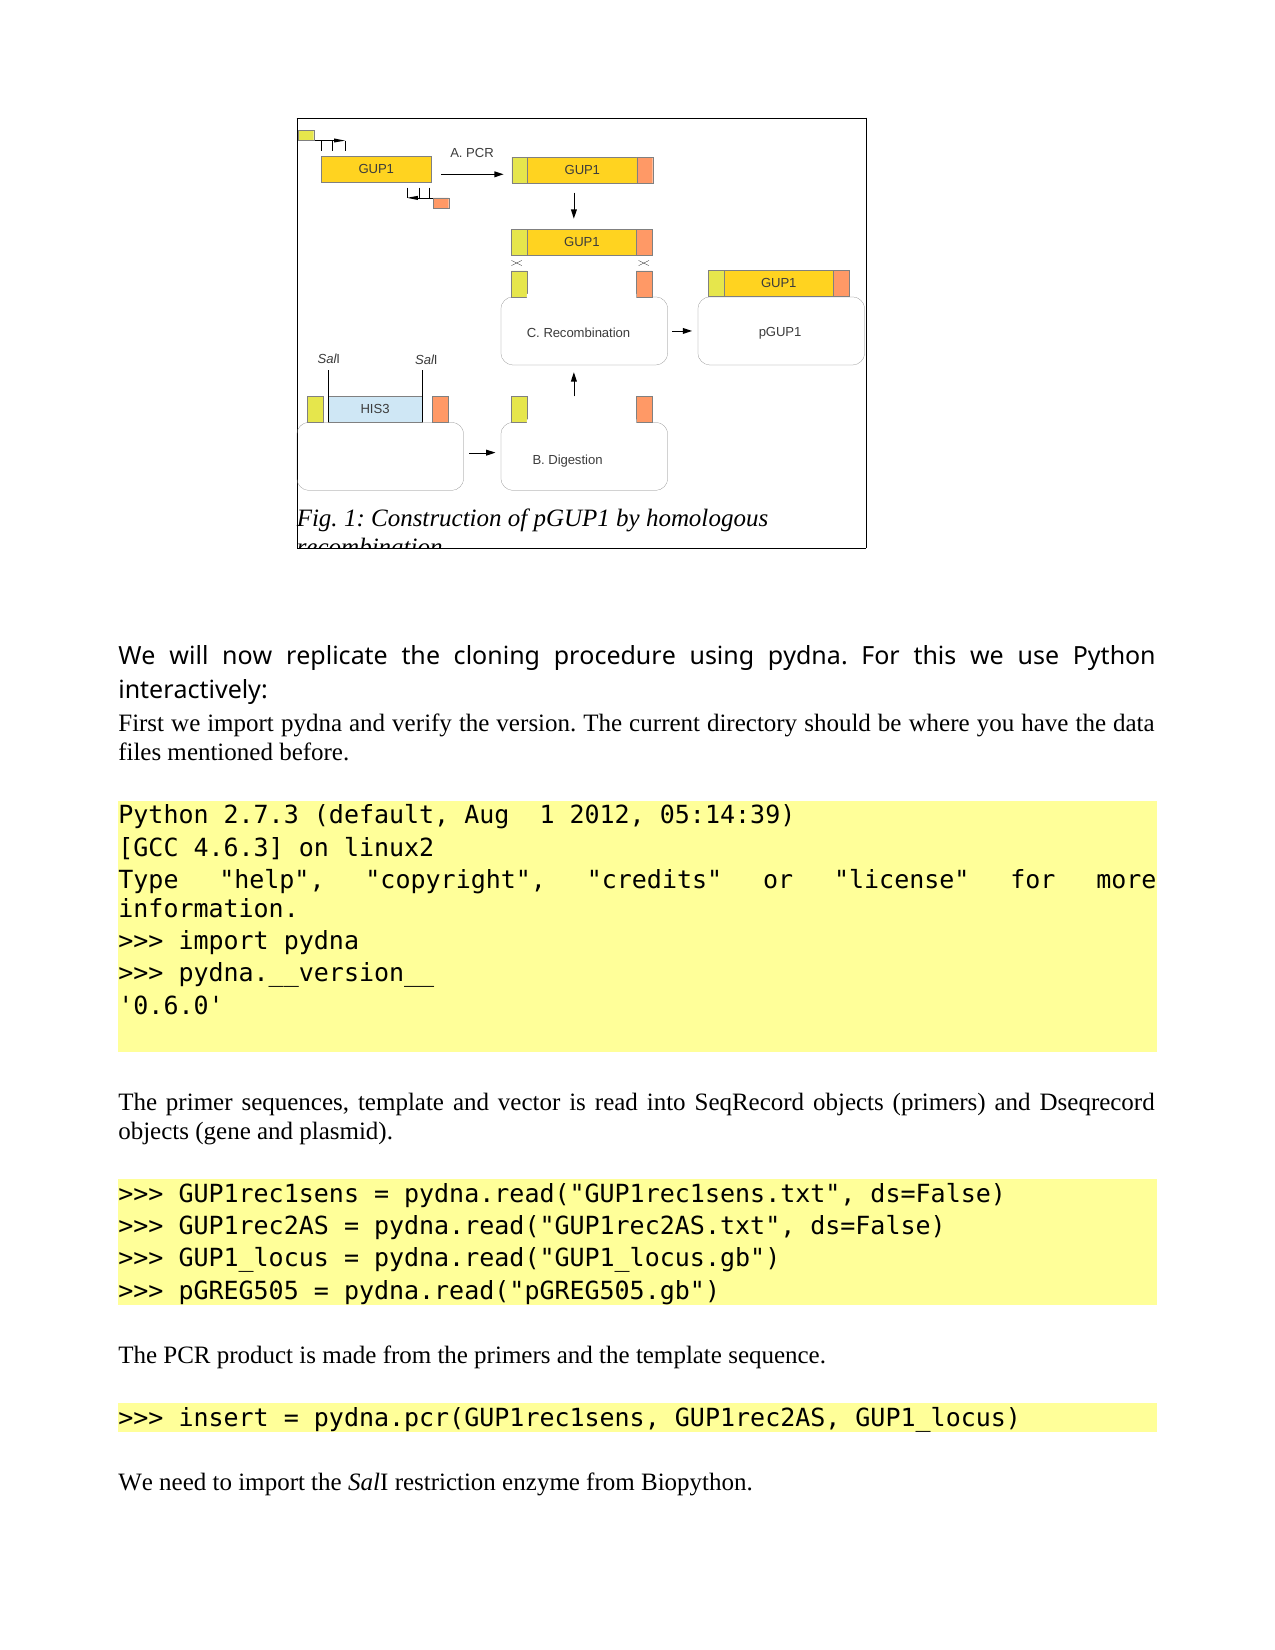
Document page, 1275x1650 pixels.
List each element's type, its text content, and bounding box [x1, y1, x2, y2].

text The primer sequences, template and vector is read into SeqRecord objects (primers) and Dseqrecord objects (gene and plasmid). [118, 1087, 1157, 1144]
text We need to import the SalI restriction enzyme from Biopython. [118, 1467, 1157, 1496]
text >>> GUP1rec1sens = pydna.read("GUP1rec1sens.txt", ds=False) [118, 1179, 1157, 1208]
text Python 2.7.3 (default, Aug 1 2012, 05:14:39) [118, 801, 1157, 830]
text First we import pydna and verify the version. The current directory should be where you have the data files mentioned before. [118, 708, 1157, 766]
text >>> pydna.__version__ [118, 959, 1157, 988]
text [GCC 4.6.3] on linux2 [118, 833, 1157, 862]
text >>> insert = pydna.pcr(GUP1rec1sens, GUP1rec2AS, GUP1_locus) [118, 1403, 1157, 1432]
text >>> GUP1rec2AS = pydna.read("GUP1rec2AS.txt", ds=False) [118, 1211, 1157, 1241]
text The PCR product is made from the primers and the template sequence. [118, 1340, 1157, 1368]
text Type "help", "copyright", "credits" or "license" for more information. [118, 865, 1157, 923]
text '0.6.0' [118, 991, 1157, 1020]
text >>> pGREG505 = pydna.read("pGREG505.gb") [118, 1276, 1157, 1305]
text >>> import pydna [118, 926, 1157, 956]
text We will now replicate the cloning procedure using pydna. For this we use Python interactively: [118, 637, 1157, 705]
text >>> GUP1_locus = pydna.read("GUP1_locus.gb") [118, 1244, 1157, 1273]
